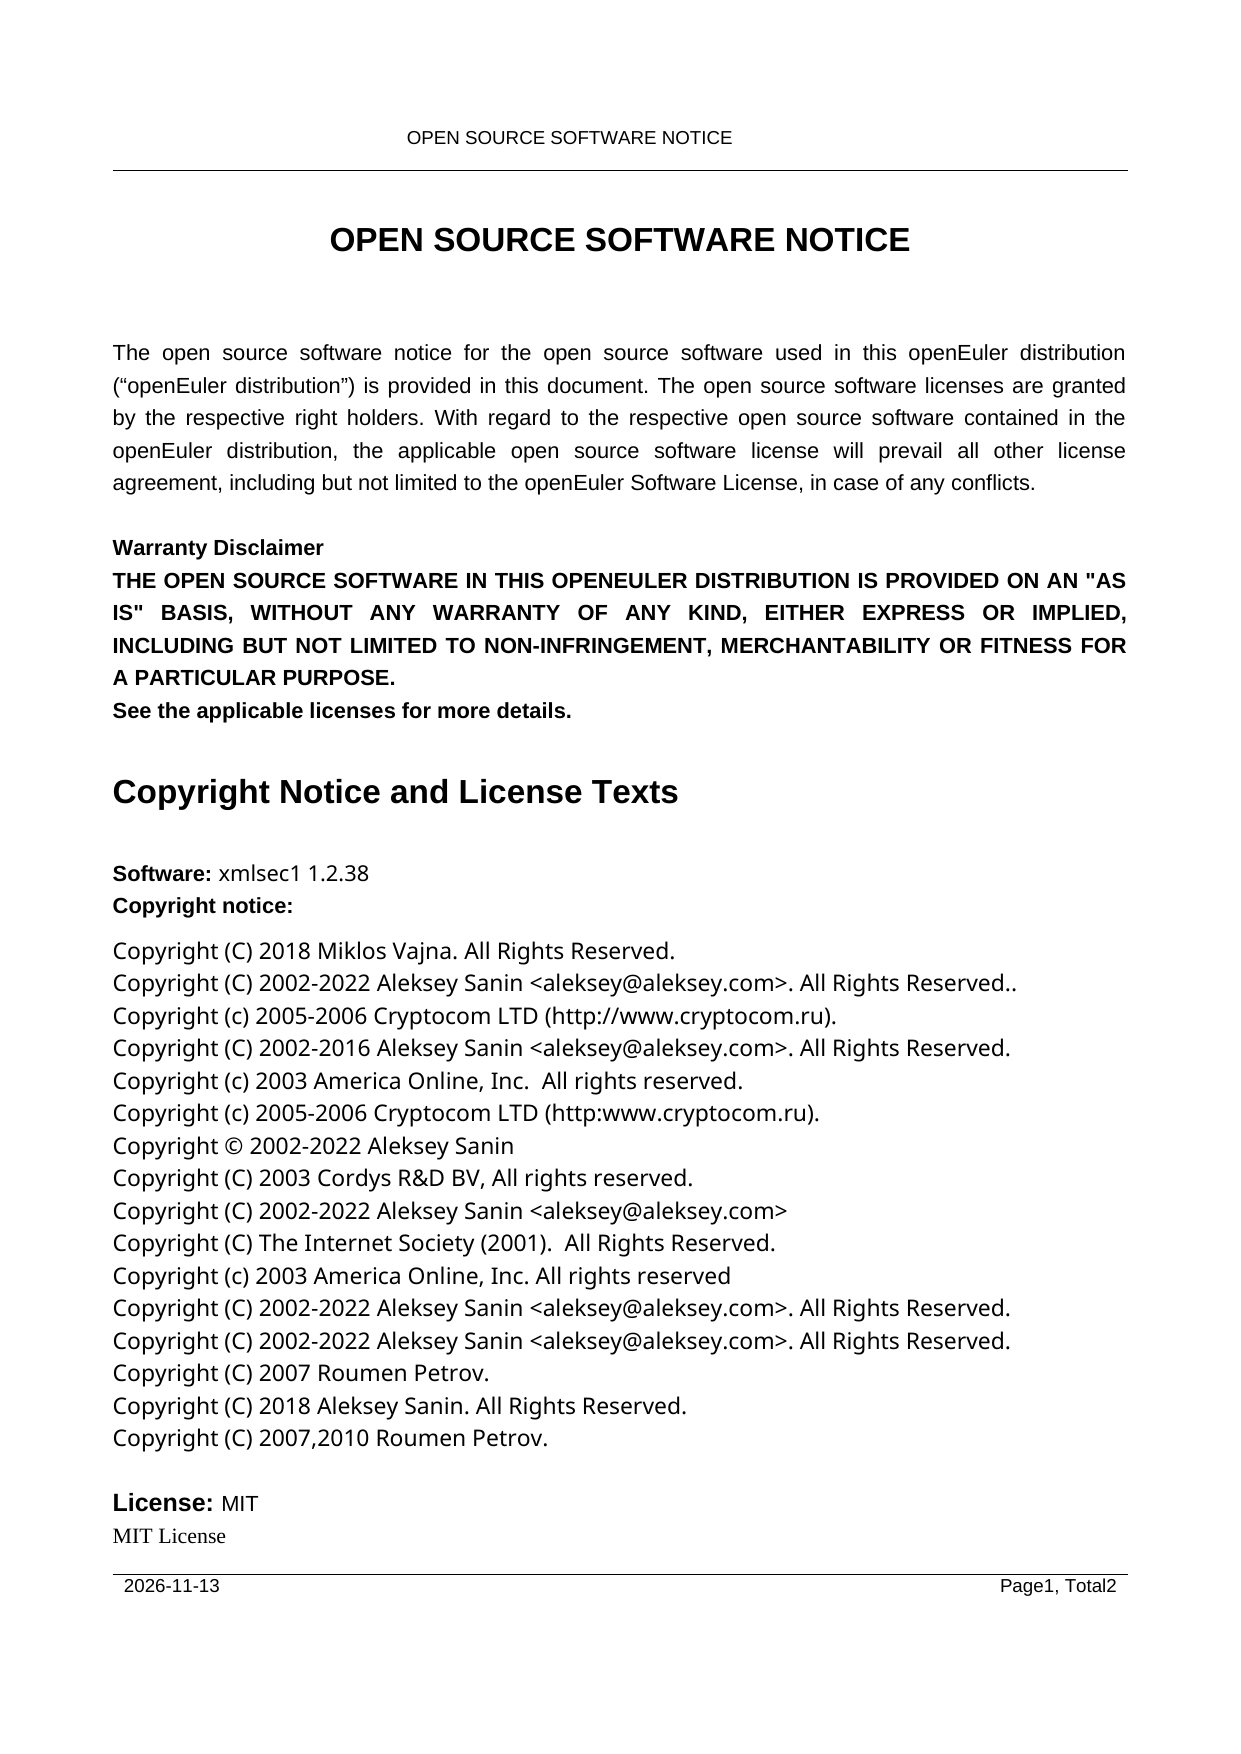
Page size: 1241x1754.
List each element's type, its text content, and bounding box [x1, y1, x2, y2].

text Copyright (C) 2018 Miklos Vajna. All Rights Reserved. Copyright (C) 2002-2022 Aleksey Sanin <aleksey@aleksey.com>. All Rights Reserved.. Copyright (c) 2005-2006 Cryptocom LTD (http://www.cryptocom.ru). Copyright (C) 2002-2016 Aleksey Sanin <aleksey@aleksey.com>. All Rights Reserved. Copyright (c) 2003 America Online, Inc. All rights reserved. Copyright (c) 2005-2006 Cryptocom LTD (http:www.cryptocom.ru). Copyright © 2002-2022 Aleksey Sanin Copyright (C) 2003 Cordys R&D BV, All rights reserved. Copyright (C) 2002-2022 Aleksey Sanin <aleksey@aleksey.com> Copyright (C) The Internet Society (2001). All Rights Reserved. Copyright (c) 2003 America Online, Inc. All rights reserved Copyright (C) 2002-2022 Aleksey Sanin <aleksey@aleksey.com>. All Rights Reserved. Copyright (C) 2002-2022 Aleksey Sanin <aleksey@aleksey.com>. All Rights Reserved. Copyright (C) 2007 Roumen Petrov. Copyright (C) 2018 Aleksey Sanin. All Rights Reserved. Copyright (C) 2007,2010 Roumen Petrov. [112, 934, 1128, 1486]
text THE OPEN SOURCE SOFTWARE IN THIS OPENEULER DISTRIBUTION IS PROVIDED ON AN "AS IS" BASIS, WITHOUT ANY WARRANTY OF ANY KIND, EITHER EXPRESS OR IMPLIED, INCLUDING BUT NOT LIMITED TO NON-INFRINGEMENT, MERCHANTABILITY OR FITNESS FOR A PARTICULAR PURPOSE. See the applicable licenses for more details. [112, 564, 1128, 726]
text License: MIT [112, 1486, 1128, 1519]
text Copyright Notice and License Texts [112, 759, 1128, 824]
title Software: xmlsec1 1.2.38 [112, 856, 1128, 889]
text Warranty Disclaimer [112, 531, 1128, 564]
text Copyright notice: [112, 889, 1128, 921]
text The open source software notice for the open source software used in this openEuler distribution (“openEuler distribution”) is provided in this document. The open source software licenses are granted by the respective right holders. With regard to the respective open source software contained in the openEuler distribution, the applicable open source software license will prevail all other license agreement, including but not limited to the openEuler Software License, in case of any conflicts. [112, 336, 1128, 499]
text OPEN SOURCE SOFTWARE NOTICE [112, 206, 1128, 271]
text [112, 1519, 1128, 1551]
